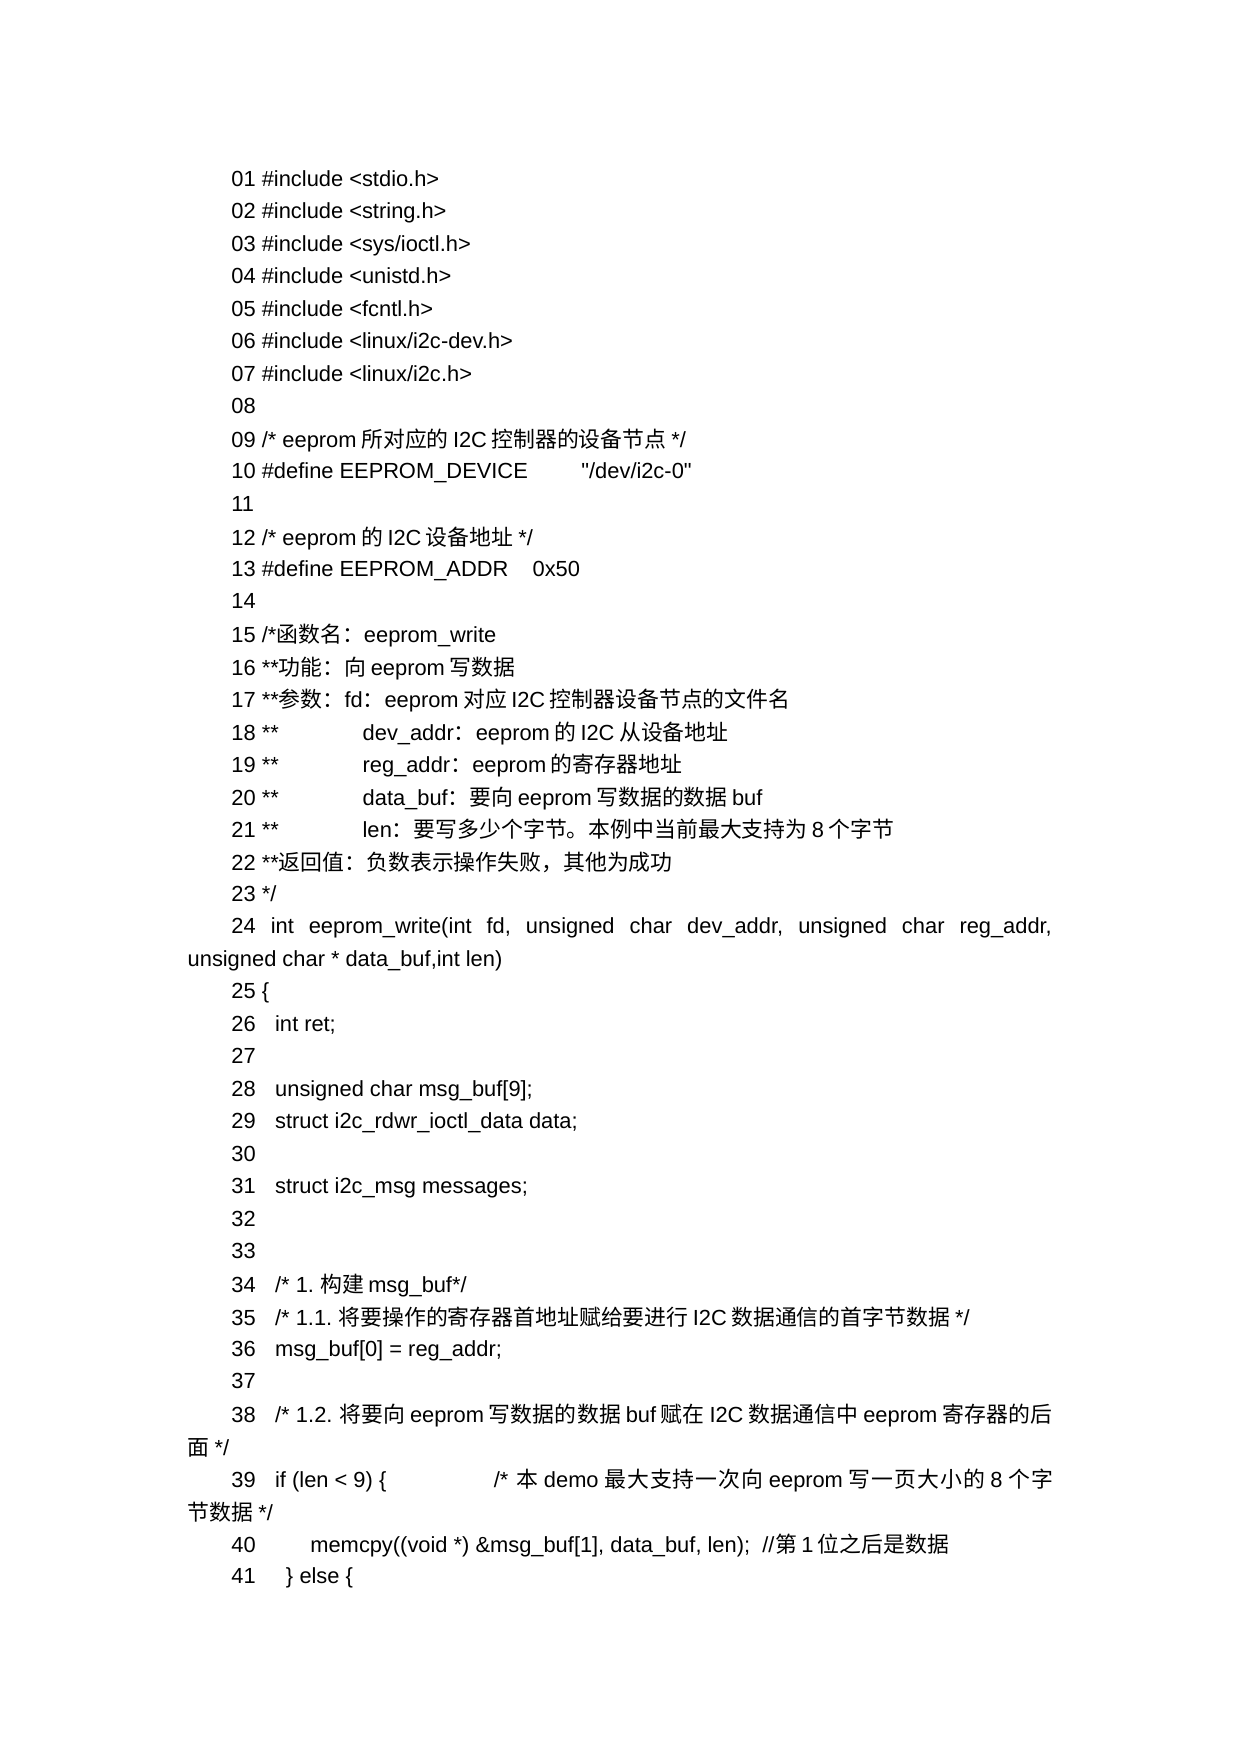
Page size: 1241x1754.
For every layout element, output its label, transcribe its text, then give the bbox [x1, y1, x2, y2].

text 28 unsigned char msg_buf[9]; [187, 1072, 1053, 1104]
text 10 #define EEPROM_DEVICE "/dev/i2c-0" [187, 454, 1053, 487]
text 41 } else { [187, 1559, 1053, 1592]
text 01 #include <stdio.h> [187, 162, 1053, 194]
text 33 [187, 1234, 1053, 1267]
text 16 **功能：向eeprom写数据 [187, 649, 1053, 682]
text 03 #include <sys/ioctl.h> [187, 227, 1053, 259]
text 35 /* 1.1. 将要操作的寄存器首地址赋给要进行I2C数据通信的首字节数据 */ [187, 1299, 1053, 1332]
text 29 struct i2c_rdwr_ioctl_data data; [187, 1104, 1053, 1137]
text 21 ** len：要写多少个字节。本例中当前最大支持为8个字节 [187, 812, 1053, 844]
text 08 [187, 389, 1053, 422]
text 14 [187, 584, 1053, 617]
text 20 ** data_buf：要向eeprom写数据的数据buf [187, 779, 1053, 812]
text 39 if (len < 9) { /* 本demo最大支持一次向eeprom写一页大小的8个字节数据 */ [187, 1462, 1053, 1527]
text 06 #include <linux/i2c-dev.h> [187, 324, 1053, 357]
text 34 /* 1. 构建msg_buf*/ [187, 1267, 1053, 1299]
text 12 /* eeprom的I2C设备地址 */ [187, 519, 1053, 552]
text 23 */ [187, 877, 1053, 909]
text 17 **参数：fd：eeprom对应I2C控制器设备节点的文件名 [187, 682, 1053, 714]
text 25 { [187, 974, 1053, 1007]
text 05 #include <fcntl.h> [187, 292, 1053, 324]
text 30 [187, 1137, 1053, 1169]
text 36 msg_buf[0] = reg_addr; [187, 1332, 1053, 1364]
text 40 memcpy((void *) &msg_buf[1], data_buf, len); //第1位之后是数据 [187, 1527, 1053, 1559]
text 18 ** dev_addr：eeprom的I2C从设备地址 [187, 714, 1053, 747]
text 19 ** reg_addr：eeprom的寄存器地址 [187, 747, 1053, 779]
text 31 struct i2c_msg messages; [187, 1169, 1053, 1202]
text 15 /*函数名：eeprom_write [187, 617, 1053, 649]
text 24 int eeprom_write(int fd, unsigned char dev_addr, unsigned char reg_addr, unsigned char * data_buf,int len) [187, 909, 1053, 974]
text 38 /* 1.2. 将要向eeprom写数据的数据buf赋在I2C数据通信中eeprom寄存器的后面 */ [187, 1397, 1053, 1462]
text 09 /* eeprom所对应的I2C控制器的设备节点 */ [187, 422, 1053, 454]
text 11 [187, 487, 1053, 519]
text 26 int ret; [187, 1007, 1053, 1039]
text 13 #define EEPROM_ADDR 0x50 [187, 552, 1053, 584]
text 27 [187, 1039, 1053, 1072]
text 02 #include <string.h> [187, 194, 1053, 227]
text 22 **返回值：负数表示操作失败，其他为成功 [187, 844, 1053, 877]
text 37 [187, 1364, 1053, 1397]
text 07 #include <linux/i2c.h> [187, 357, 1053, 389]
text 32 [187, 1202, 1053, 1234]
text 04 #include <unistd.h> [187, 259, 1053, 292]
